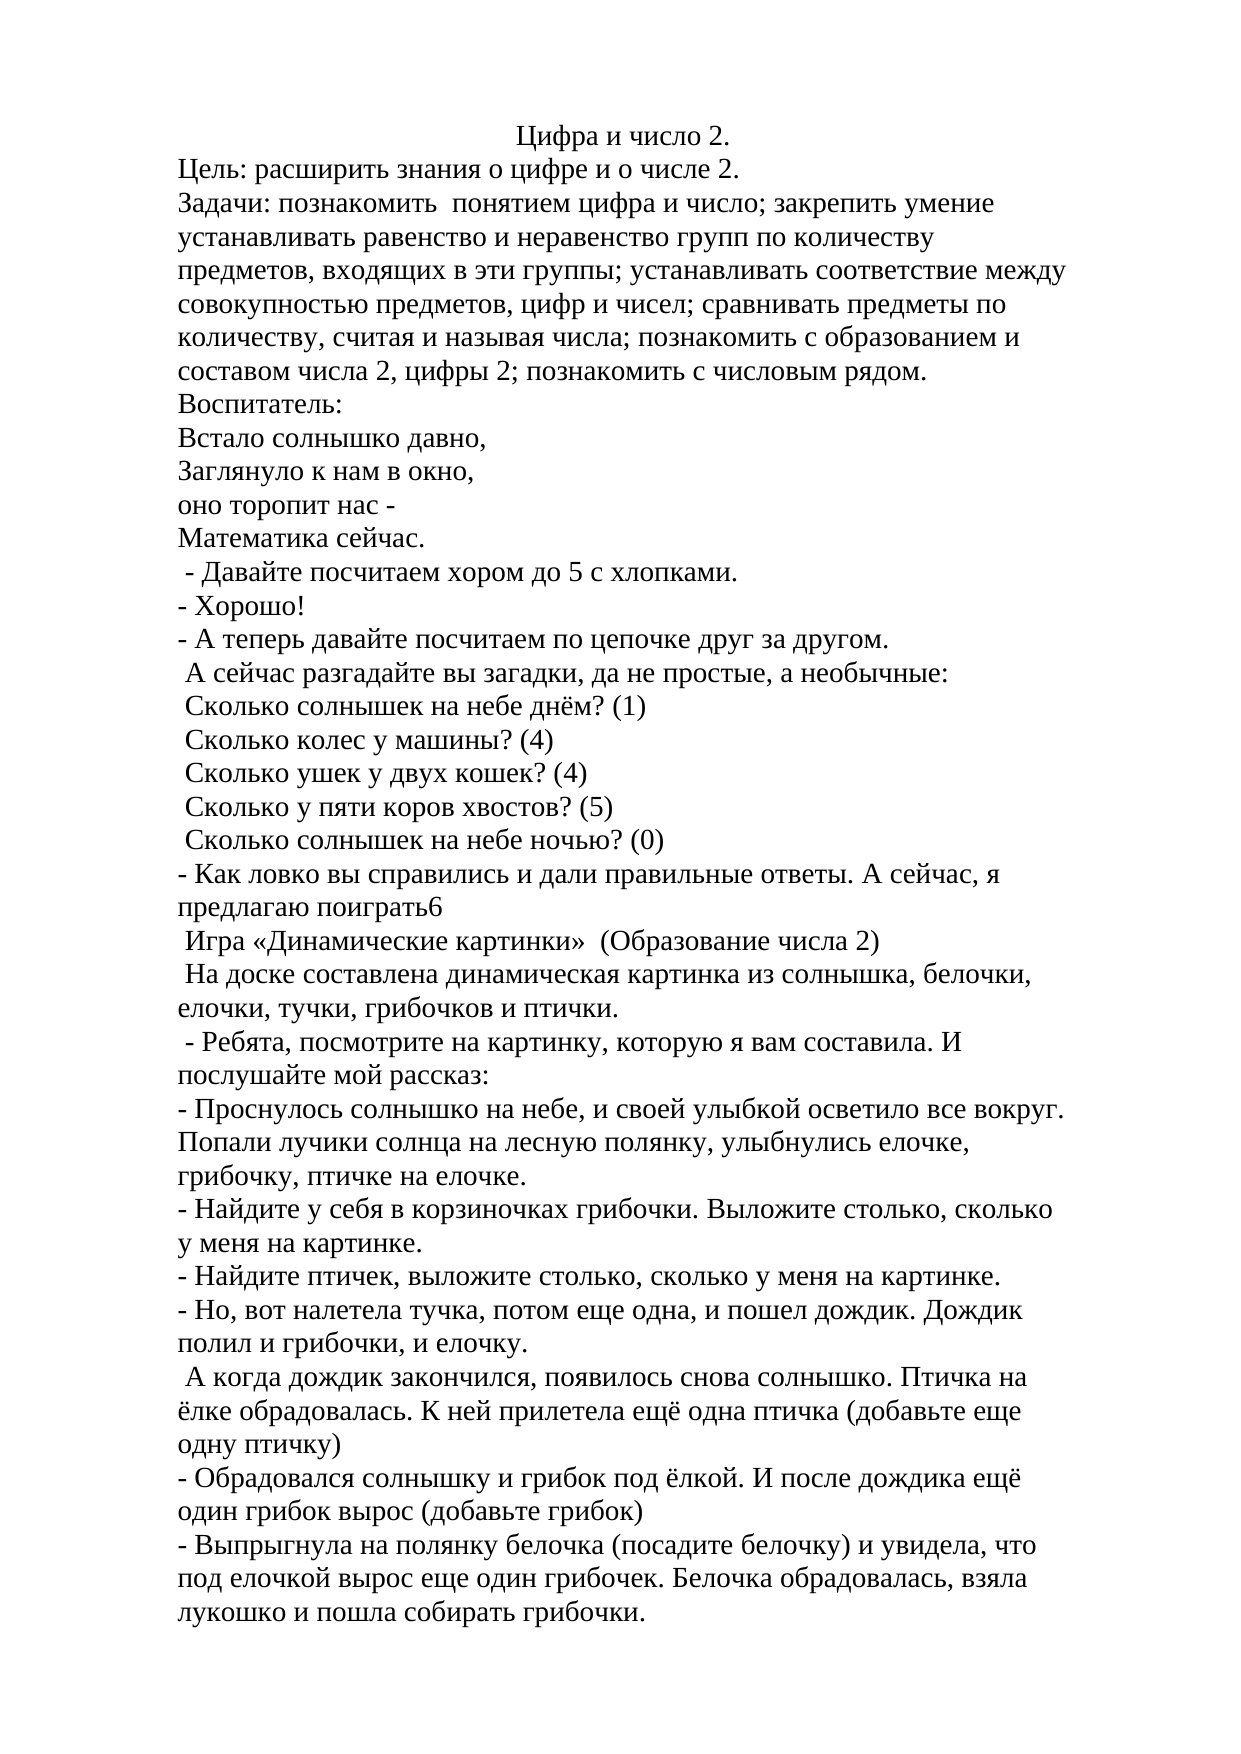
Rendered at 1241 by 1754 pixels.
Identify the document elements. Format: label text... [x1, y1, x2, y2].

text Задачи: познакомить понятием цифра и число; закрепить умение устанавливать равенство и неравенство групп по количеству предметов, входящих в эти группы; устанавливать соответствие между совокупностью предметов, цифр и чисел; сравнивать предметы по количеству, считая и называя числа; познакомить с образованием и составом числа 2, цифры 2; познакомить с числовым рядом. [177, 185, 1069, 386]
text Воспитатель: Встало солнышко давно, Заглянуло к нам в окно, оно торопит нас - Математика сейчас. - Давайте посчитаем хором до 5 с хлопками. - Хорошо! [177, 386, 1069, 621]
text Цель: расширить знания о цифре и о числе 2. [177, 152, 1069, 185]
text Цифра и число 2. [177, 118, 1069, 152]
text - А теперь давайте посчитаем по цепочке друг за другом. А сейчас разгадайте вы загадки, да не простые, а необычные: Сколько солнышек на небе днём? (1) Сколько колес у машины? (4) Сколько ушек у двух кошек? (4) Сколько у пяти коров хвостов? (5) Сколько солнышек на небе ночью? (0) - Как ловко вы справились и дали правильные ответы. А сейчас, я предлагаю поиграть6 [177, 621, 1069, 923]
text Игра «Динамические картинки» (Образование числа 2) На доске составлена динамическая картинка из солнышка, белочки, елочки, тучки, грибочков и птички. - Ребята, посмотрите на картинку, которую я вам составила. И послушайте мой рассказ: - Проснулось солнышко на небе, и своей улыбкой осветило все вокруг. Попали лучики солнца на лесную полянку, улыбнулись елочке, грибочку, птичке на елочке. - Найдите у себя в корзиночках грибочки. Выложите столько, сколько у меня на картинке. - Найдите птичек, выложите столько, сколько у меня на картинке. - Но, вот налетела тучка, потом еще одна, и пошел дождик. Дождик полил и грибочки, и елочку. А когда дождик закончился, появилось снова солнышко. Птичка на ёлке обрадовалась. К ней прилетела ещё одна птичка (добавьте еще одну птичку) - Обрадовался солнышку и грибок под ёлкой. И после дождика ещё один грибок вырос (добавьте грибок) - Выпрыгнула на полянку белочка (посадите белочку) и увидела, что под елочкой вырос еще один грибочек. Белочка обрадовалась, взяла лукошко и пошла собирать грибочки. [177, 923, 1069, 1627]
